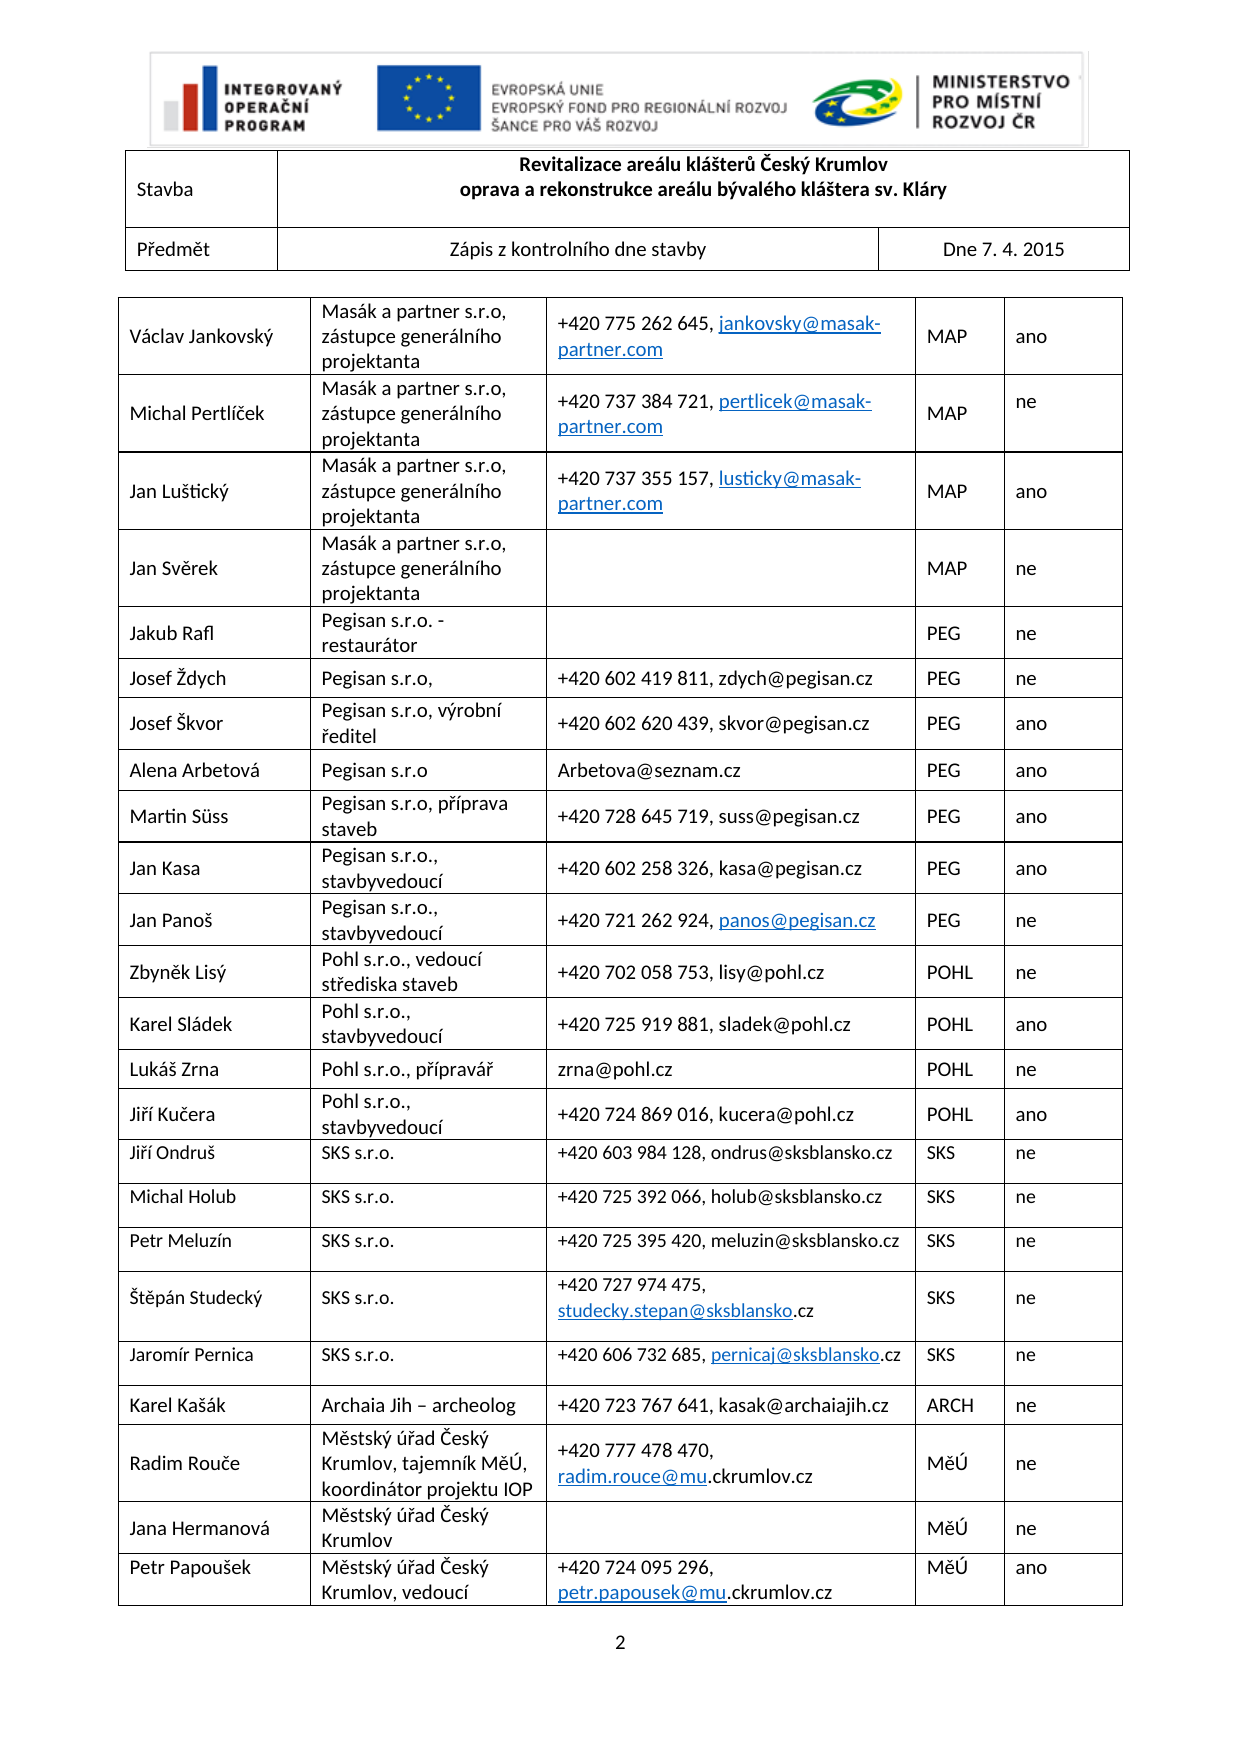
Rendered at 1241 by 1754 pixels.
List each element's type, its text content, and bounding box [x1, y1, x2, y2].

table_cell Masák a partner s.r.o, zástupce generálního projektanta [311, 530, 546, 606]
table_cell +420 602 258 326, kasa@pegisan.cz [547, 843, 915, 893]
table_cell +420 723 767 641, kasak@archaiajih.cz [547, 1386, 915, 1424]
table_cell SKS s.r.o. [311, 1228, 546, 1271]
table_cell Pegisan s.r.o, příprava staveb [311, 791, 546, 841]
table_cell [547, 1502, 915, 1553]
picture [147, 51, 1090, 149]
table_cell +420 724 095 296, petr.papousek@mu.ckrumlov.cz [547, 1554, 915, 1605]
table_cell ano [1005, 843, 1122, 893]
table_cell PEG [916, 607, 1004, 658]
table_cell Josef Škvor [119, 698, 310, 748]
table_cell Jaromír Pernica [119, 1342, 310, 1385]
table_cell POHL [916, 946, 1004, 997]
table_cell Pohl s.r.o., stavbyvedoucí [311, 1089, 546, 1139]
table_cell ne [1005, 1502, 1122, 1553]
table_cell Radim Rouče [119, 1425, 310, 1501]
table_cell Pohl s.r.o., přípravář [311, 1050, 546, 1087]
table_cell MěÚ [916, 1554, 1004, 1605]
table_cell SKS [916, 1342, 1004, 1385]
table_cell Michal Pertlíček [119, 375, 310, 451]
table_cell MěÚ [916, 1425, 1004, 1501]
table_cell ano [1005, 1089, 1122, 1139]
table_cell +420 725 395 420, meluzin@sksblansko.cz [547, 1228, 915, 1271]
table_cell +420 725 919 881, sladek@pohl.cz [547, 998, 915, 1049]
table_cell SKS s.r.o. [311, 1272, 546, 1341]
table_cell Pegisan s.r.o. - restaurátor [311, 607, 546, 658]
table_cell Karel Kašák [119, 1386, 310, 1424]
table_cell ano [1005, 298, 1122, 374]
table_cell Michal Holub [119, 1184, 310, 1227]
table_cell Arbetova@seznam.cz [547, 750, 915, 789]
table_cell +420 702 058 753, lisy@pohl.cz [547, 946, 915, 997]
table_cell MAP [916, 530, 1004, 606]
table_cell ne [1005, 1050, 1122, 1087]
table_cell ne [1005, 1272, 1122, 1341]
table_cell PEG [916, 894, 1004, 945]
table_cell +420 724 869 016, kucera@pohl.cz [547, 1089, 915, 1139]
table_cell +420 603 984 128, ondrus@sksblansko.cz [547, 1140, 915, 1183]
table_cell POHL [916, 998, 1004, 1049]
table_cell Pegisan s.r.o., stavbyvedoucí [311, 894, 546, 945]
table_cell ne [1005, 607, 1122, 658]
table_cell SKS [916, 1140, 1004, 1183]
table_cell ne [1005, 1342, 1122, 1385]
table_cell PEG [916, 843, 1004, 893]
table_cell zrna@pohl.cz [547, 1050, 915, 1087]
table_cell Městský úřad Český Krumlov, vedoucí oddělení památkové péče [311, 1554, 546, 1605]
table_cell +420 602 620 439, skvor@pegisan.cz [547, 698, 915, 748]
table_cell Jan Panoš [119, 894, 310, 945]
table_cell ano [1005, 1554, 1122, 1605]
table_cell Václav Jankovský [119, 298, 310, 374]
table_cell Jakub Rafl [119, 607, 310, 658]
table_cell PEG [916, 698, 1004, 748]
table_cell POHL [916, 1050, 1004, 1087]
table_cell Lukáš Zrna [119, 1050, 310, 1087]
table_cell Alena Arbetová [119, 750, 310, 789]
table_cell ne [1005, 894, 1122, 945]
table_cell MAP [916, 298, 1004, 374]
table_cell ne [1005, 946, 1122, 997]
table_cell +420 606 732 685, pernicaj@sksblansko.cz [547, 1342, 915, 1385]
table_cell +420 721 262 924, panos@pegisan.cz [547, 894, 915, 945]
table_cell Jan Kasa [119, 843, 310, 893]
table_cell +420 725 392 066, holub@sksblansko.cz [547, 1184, 915, 1227]
table_cell SKS [916, 1228, 1004, 1271]
table_cell Pohl s.r.o., vedoucí střediska staveb [311, 946, 546, 997]
table_cell MAP [916, 375, 1004, 451]
table_cell Pegisan s.r.o [311, 750, 546, 789]
table_cell +420 777 478 470, radim.rouce@mu.ckrumlov.cz [547, 1425, 915, 1501]
table_cell Archaia Jih – archeolog [311, 1386, 546, 1424]
table_cell SKS [916, 1184, 1004, 1227]
table_cell [547, 607, 915, 658]
table_cell Masák a partner s.r.o, zástupce generálního projektanta [311, 298, 546, 374]
table_cell ano [1005, 750, 1122, 789]
table_cell MěÚ [916, 1502, 1004, 1553]
table_cell Pegisan s.r.o, výrobní ředitel [311, 698, 546, 748]
table_cell Jiří Ondruš [119, 1140, 310, 1183]
table_cell SKS [916, 1272, 1004, 1341]
table_cell MAP [916, 453, 1004, 529]
table_cell Zbyněk Lisý [119, 946, 310, 997]
table_cell ne [1005, 1386, 1122, 1424]
table_cell Petr Meluzín [119, 1228, 310, 1271]
table_cell Jan Svěrek [119, 530, 310, 606]
table_cell +420 728 645 719, suss@pegisan.cz [547, 791, 915, 841]
table_cell ne [1005, 1228, 1122, 1271]
table_cell Pegisan s.r.o., stavbyvedoucí [311, 843, 546, 893]
table_cell ne [1005, 375, 1122, 451]
table_cell Jana Hermanová [119, 1502, 310, 1553]
table_cell Městský úřad Český Krumlov [311, 1502, 546, 1553]
table_cell Městský úřad Český Krumlov, tajemník MěÚ, koordinátor projektu IOP [311, 1425, 546, 1501]
table_cell ne [1005, 1184, 1122, 1227]
table_cell Josef Ždych [119, 659, 310, 697]
table_cell PEG [916, 791, 1004, 841]
table_cell ne [1005, 659, 1122, 697]
table_cell +420 737 384 721, pertlicek@masak-partner.com [547, 375, 915, 451]
table_cell ne [1005, 1140, 1122, 1183]
table_cell POHL [916, 1089, 1004, 1139]
table_cell ano [1005, 998, 1122, 1049]
table_cell SKS s.r.o. [311, 1342, 546, 1385]
table_cell SKS s.r.o. [311, 1140, 546, 1183]
table_cell Petr Papoušek [119, 1554, 310, 1605]
table_cell Jiří Kučera [119, 1089, 310, 1139]
table_cell ne [1005, 1425, 1122, 1501]
table_cell Masák a partner s.r.o, zástupce generálního projektanta [311, 453, 546, 529]
table_cell +420 602 419 811, zdych@pegisan.cz [547, 659, 915, 697]
table_cell +420 775 262 645, jankovsky@masak-partner.com [547, 298, 915, 374]
table_cell Jan Luštický [119, 453, 310, 529]
table_cell Pegisan s.r.o, [311, 659, 546, 697]
table_cell +420 727 974 475, studecky.stepan@sksblansko.cz [547, 1272, 915, 1341]
table_cell +420 737 355 157, lusticky@masak-partner.com [547, 453, 915, 529]
table_cell Štěpán Studecký [119, 1272, 310, 1341]
table_cell ne [1005, 530, 1122, 606]
table_cell Martin Süss [119, 791, 310, 841]
table_cell PEG [916, 659, 1004, 697]
table_cell ano [1005, 453, 1122, 529]
table_cell ARCH [916, 1386, 1004, 1424]
table_cell ano [1005, 698, 1122, 748]
table_cell [547, 530, 915, 606]
table_cell SKS s.r.o. [311, 1184, 546, 1227]
table_cell ano [1005, 791, 1122, 841]
table_cell PEG [916, 750, 1004, 789]
table_cell Pohl s.r.o., stavbyvedoucí [311, 998, 546, 1049]
table_cell Masák a partner s.r.o, zástupce generálního projektanta [311, 375, 546, 451]
table_cell Karel Sládek [119, 998, 310, 1049]
